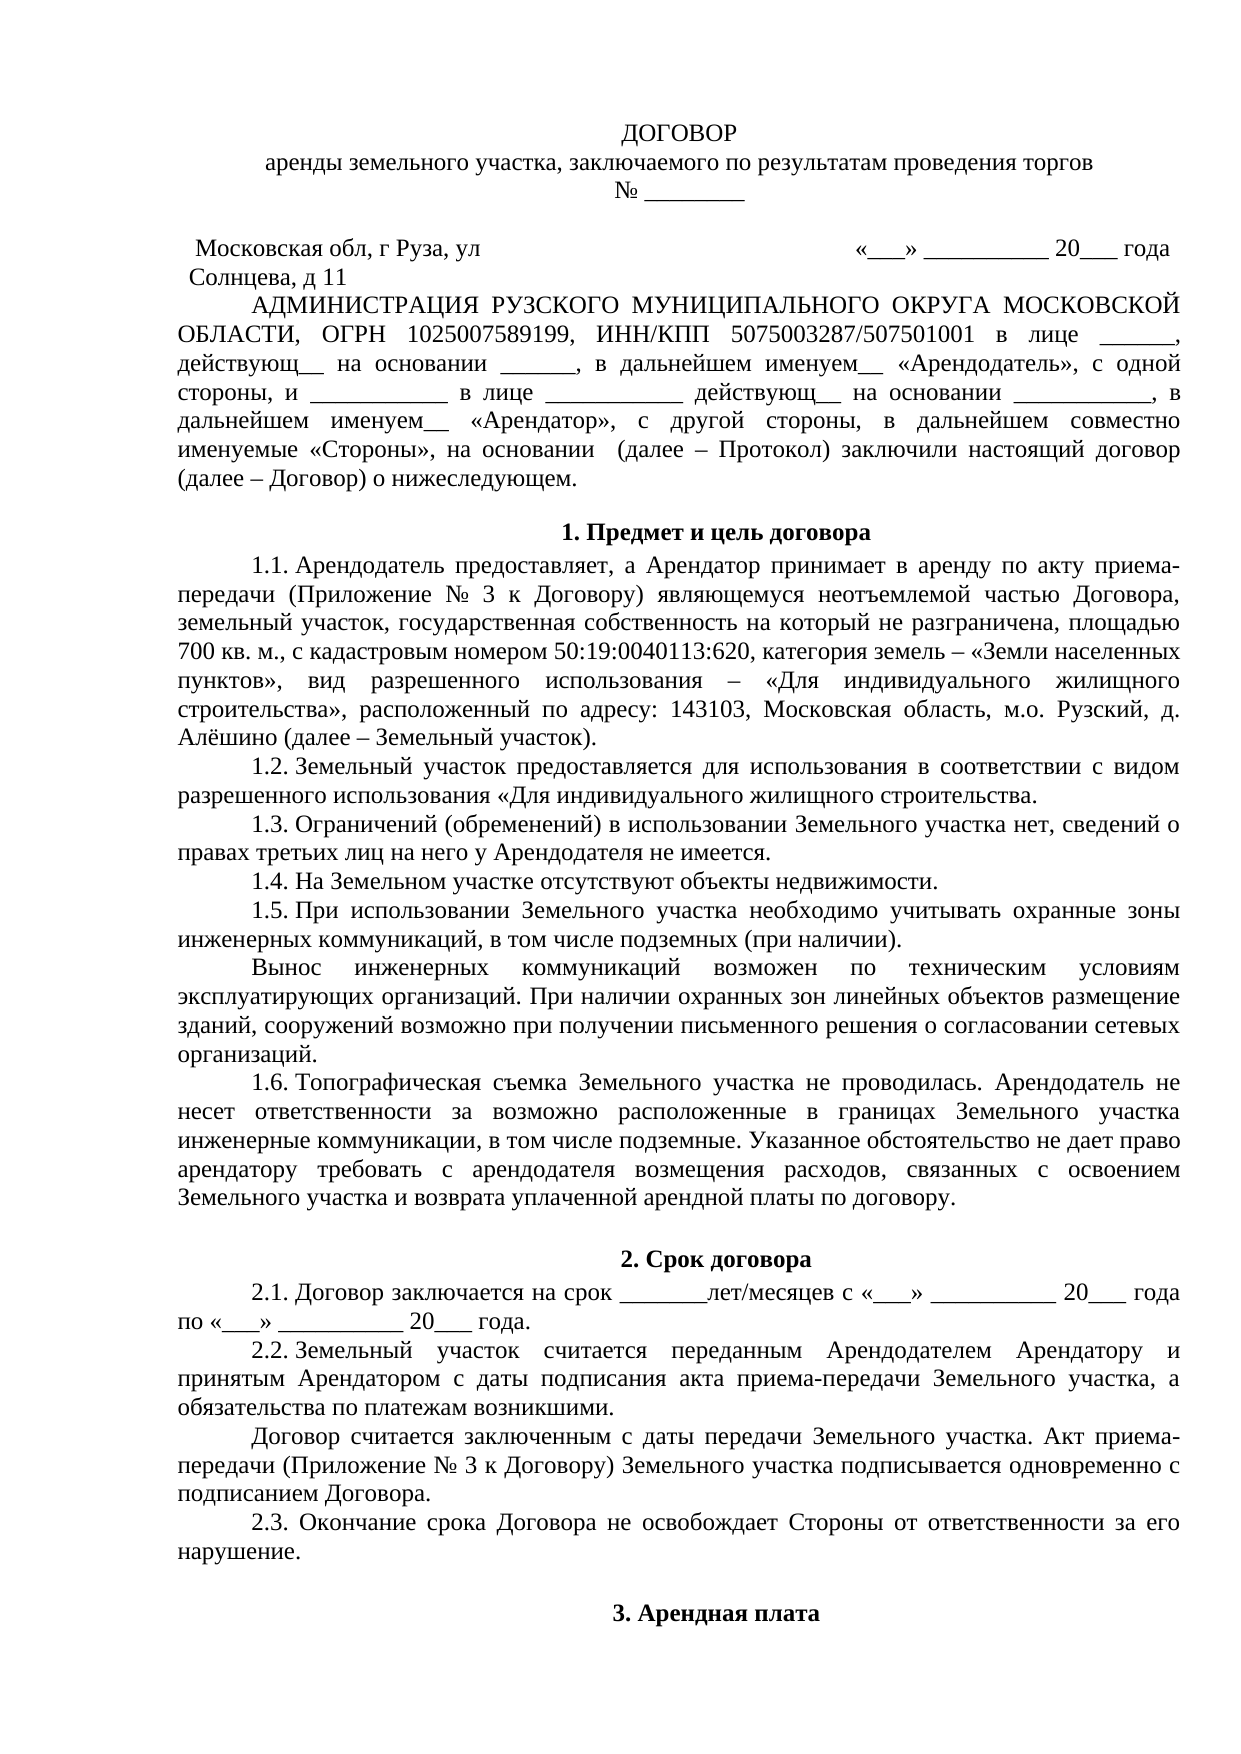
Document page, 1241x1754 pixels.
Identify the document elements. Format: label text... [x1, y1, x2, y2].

text 2.3. Окончание срока Договора не освобождает Стороны от ответственности за его нарушение. [177, 1507, 1181, 1565]
text ДОГОВОР [177, 118, 1181, 147]
text 1.6. Топографическая съемка Земельного участка не проводилась. Арендодатель не несет ответственности за возможно расположенные в границах Земельного участка инженерные коммуникации, в том числе подземные. Указанное обстоятельство не дает право арендатору требовать с арендодателя возмещения расходов, связанных с освоением Земельного участка и возврата уплаченной арендной платы по договору. [177, 1067, 1181, 1211]
text 1.3. Ограничений (обременений) в использовании Земельного участка нет, сведений о правах третьих лиц на него у Арендодателя не имеется. [177, 809, 1181, 866]
text 1. Предмет и цель договора [177, 517, 1181, 546]
text АДМИНИСТРАЦИЯ РУЗСКОГО МУНИЦИПАЛЬНОГО ОКРУГА МОСКОВСКОЙ ОБЛАСТИ, ОГРН 1025007589199, ИНН/КПП 5075003287/507501001 в лице ______, действующ__ на основании ______, в дальнейшем именуем__ «Арендодатель», с одной стороны, и ___________ в лице ___________ действующ__ на основании ___________, в дальнейшем именуем__ «Арендатор», с другой стороны, в дальнейшем совместно именуемые «Стороны», на основании (далее – Протокол) заключили настоящий договор (далее – Договор) о нижеследующем. [177, 291, 1181, 492]
table_header Московская обл, г Руза, ул Солнцева, д 11 [177, 233, 605, 291]
text 2. Срок договора [177, 1244, 1181, 1273]
text 1.5. При использовании Земельного участка необходимо учитывать охранные зоны инженерных коммуникаций, в том числе подземных (при наличии). [177, 895, 1181, 952]
text Договор считается заключенным с даты передачи Земельного участка. Акт приема-передачи (Приложение № 3 к Договору) Земельного участка подписывается одновременно с подписанием Договора. [177, 1421, 1181, 1507]
text аренды земельного участка, заключаемого по результатам проведения торгов [177, 147, 1181, 176]
text 1.2. Земельный участок предоставляется для использования в соответствии с видом разрешенного использования «Для индивидуального жилищного строительства. [177, 751, 1181, 809]
text 1.4. На Земельном участке отсутствуют объекты недвижимости. [177, 866, 1181, 895]
text 1.1. Арендодатель предоставляет, а Арендатор принимает в аренду по акту приема-передачи (Приложение № 3 к Договору) являющемуся неотъемлемой частью Договора, земельный участок, государственная собственность на который не разграничена, площадью 700 кв. м., с кадастровым номером 50:19:0040113:620, категория земель – «Земли населенных пунктов», вид разрешенного использования – «Для индивидуального жилищного строительства», расположенный по адресу: 143103, Московская область, м.о. Рузский, д. Алёшино (далее – Земельный участок). [177, 550, 1181, 751]
text № ________ [177, 176, 1181, 204]
text 2.2. Земельный участок считается переданным Арендодателем Арендатору и принятым Арендатором с даты подписания акта приема-передачи Земельного участка, а обязательства по платежам возникшими. [177, 1335, 1181, 1421]
table_header «___» __________ 20___ года [605, 233, 1181, 291]
text Вынос инженерных коммуникаций возможен по техническим условиям эксплуатирующих организаций. При наличии охранных зон линейных объектов размещение зданий, сооружений возможно при получении письменного решения о согласовании сетевых организаций. [177, 952, 1181, 1067]
text 2.1. Договор заключается на срок _______лет/месяцев с «___» __________ 20___ года по «___» __________ 20___ года. [177, 1277, 1181, 1335]
text 3. Арендная плата [177, 1598, 1181, 1626]
